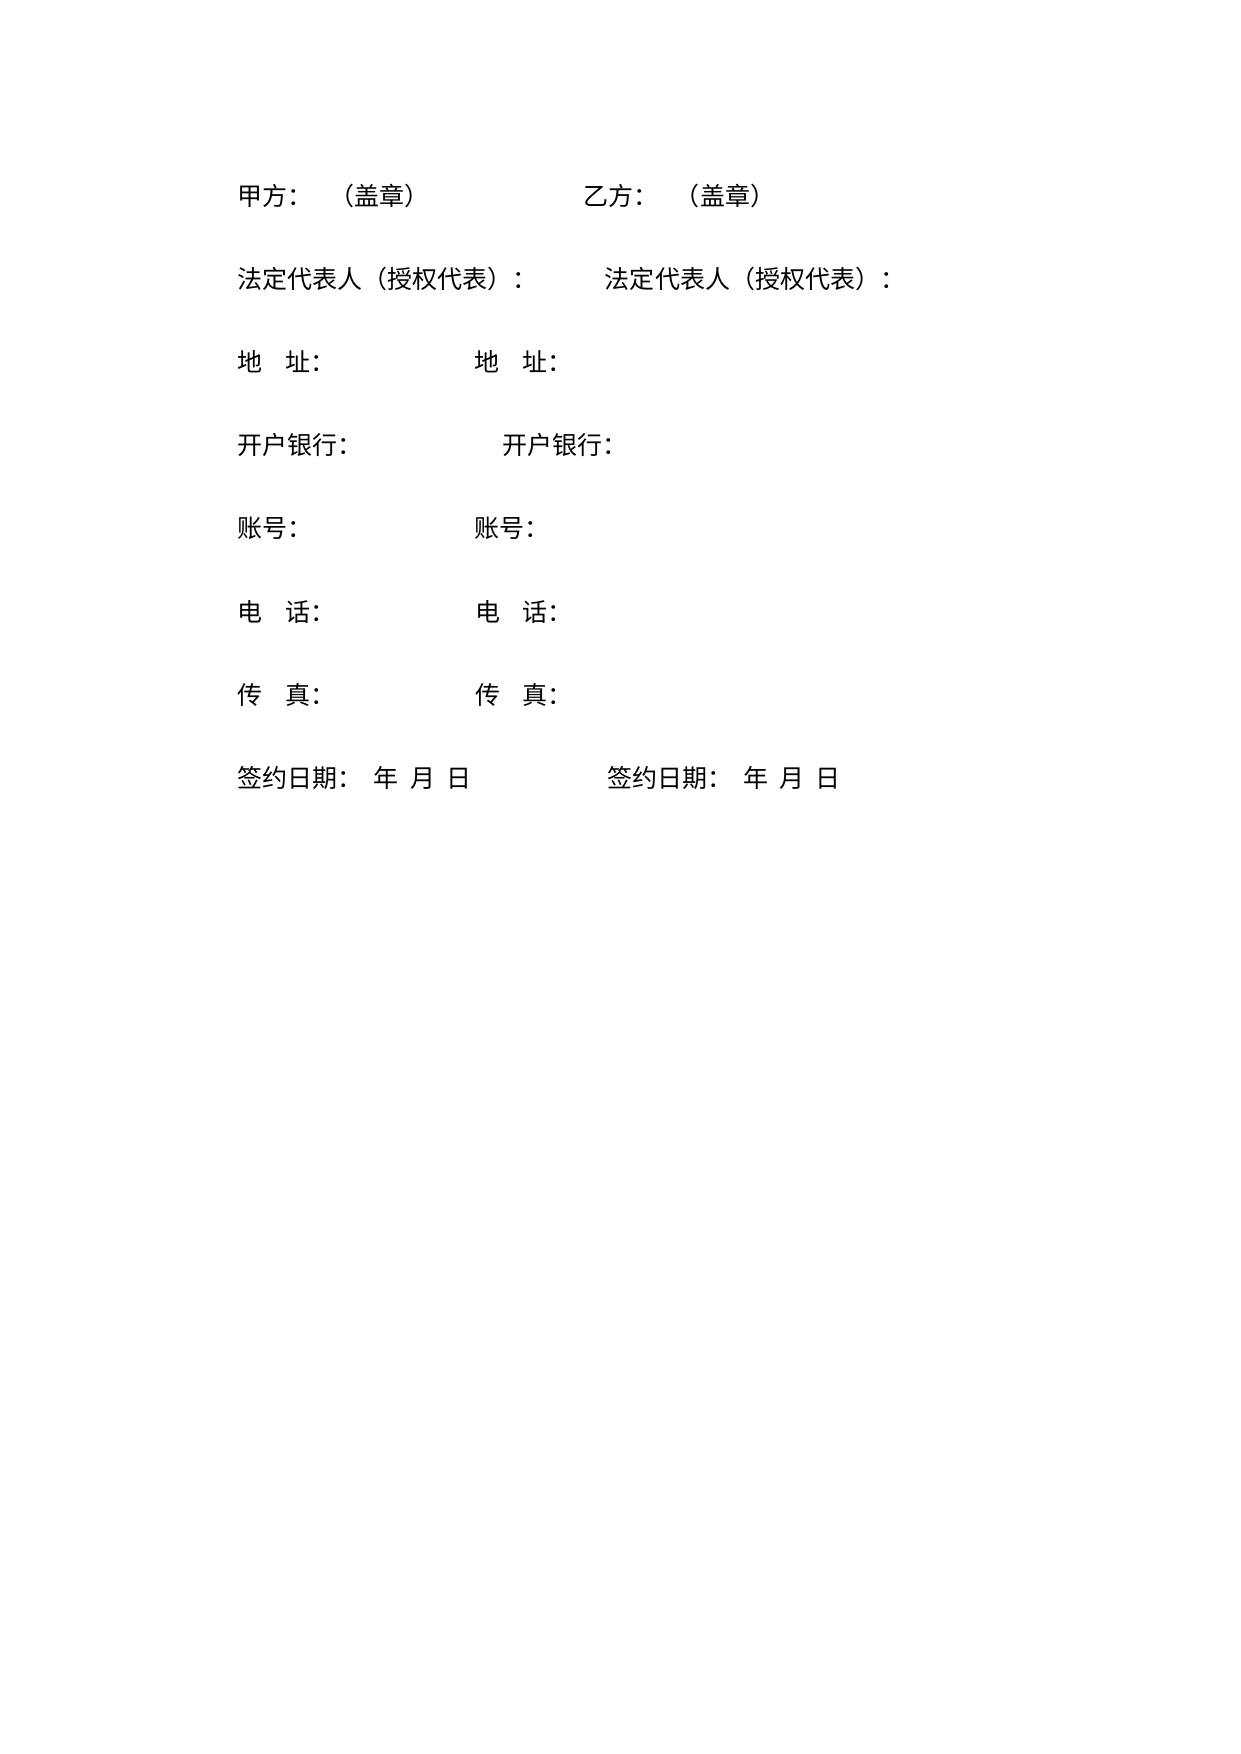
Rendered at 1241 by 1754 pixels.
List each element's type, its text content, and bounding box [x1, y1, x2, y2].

text 甲方： （盖章） 乙方： （盖章） [187, 162, 1053, 227]
text 地 址： 地 址： [187, 328, 1053, 393]
text 电 话： 电 话： [187, 578, 1053, 643]
text 法定代表人（授权代表）： 法定代表人（授权代表）： [187, 245, 1053, 310]
text 签约日期： 年 月 日 签约日期： 年 月 日 [187, 744, 1053, 809]
text 传 真： 传 真： [187, 661, 1053, 726]
text 开户银行： 开户银行： [187, 411, 1053, 476]
text 账号： 账号： [187, 494, 1053, 559]
